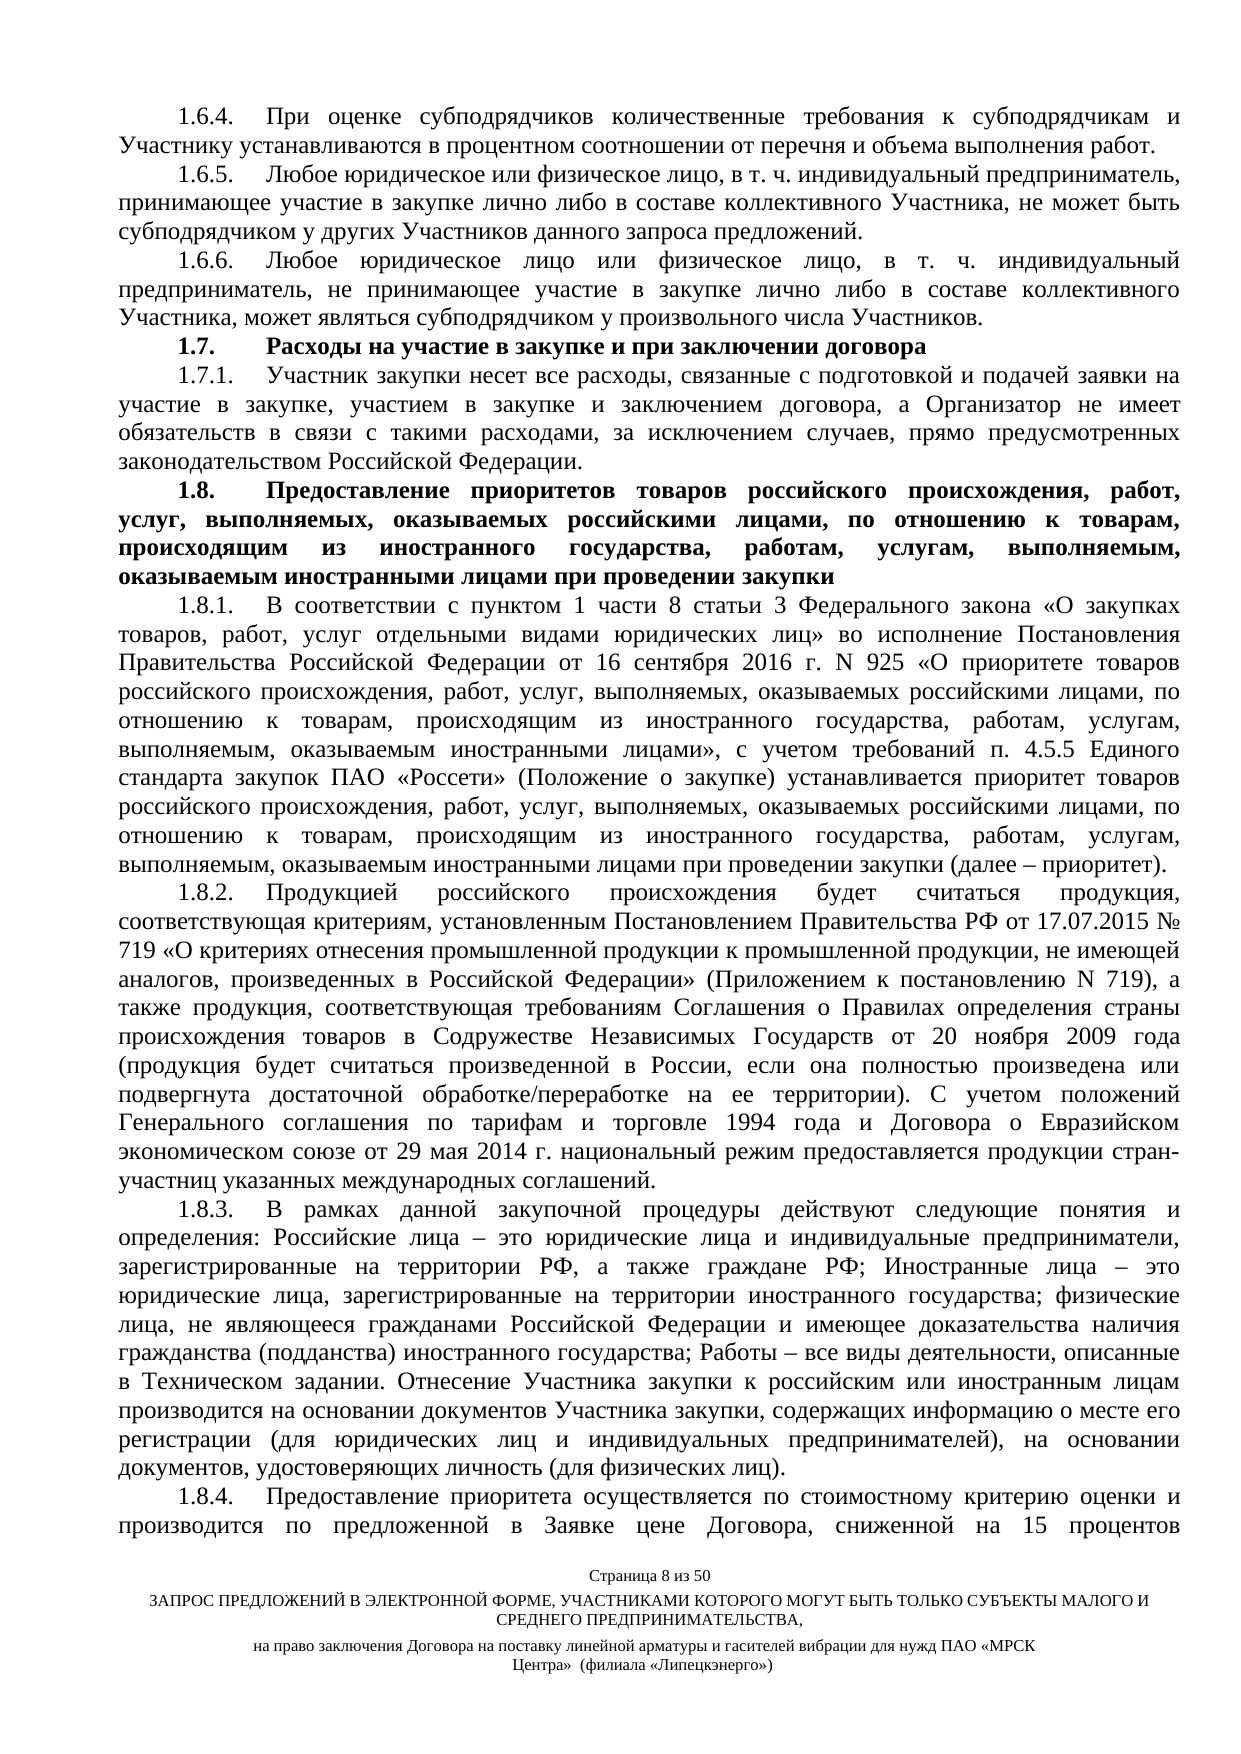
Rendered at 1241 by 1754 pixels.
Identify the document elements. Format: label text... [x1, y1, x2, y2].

subtitle Продукцией российского происхождения будет считаться продукция, соответствующая критериям, установленным Постановлением Правительства РФ от 17.07.2015 № 719 «О критериях отнесения промышленной продукции к промышленной продукции, не имеющей аналогов, произведенных в Российской Федерации» (Приложением к постановлению N 719), а также продукция, соответствующая требованиям Соглашения о Правилах определения страны происхождения товаров в Содружестве Независимых Государств от 20 ноября 2009 года (продукция будет считаться произведенной в России, если она полностью произведена или подвергнута достаточной обработке/переработке на ее территории). С учетом положений Генерального соглашения по тарифам и торговле 1994 года и Договора о Евразийском экономическом союзе от 29 мая 2014 г. национальный режим предоставляется продукции стран-участниц указанных международных соглашений. [118, 877, 1181, 1194]
subtitle Расходы на участие в закупке и при заключении договора [118, 331, 1181, 360]
subtitle В соответствии с пунктом 1 части 8 статьи 3 Федерального закона «О закупках товаров, работ, услуг отдельными видами юридических лиц» во исполнение Постановления Правительства Российской Федерации от 16 сентября 2016 г. N 925 «О приоритете товаров российского происхождения, работ, услуг, выполняемых, оказываемых российскими лицами, по отношению к товарам, происходящим из иностранного государства, работам, услугам, выполняемым, оказываемым иностранными лицами», с учетом требований п. 4.5.5 Единого стандарта закупок ПАО «Россети» (Положение о закупке) устанавливается приоритет товаров российского происхождения, работ, услуг, выполняемых, оказываемых российскими лицами, по отношению к товарам, происходящим из иностранного государства, работам, услугам, выполняемым, оказываемым иностранными лицами при проведении закупки (далее – приоритет). [118, 590, 1181, 877]
subtitle Предоставление приоритетов товаров российского происхождения, работ, услуг, выполняемых, оказываемых российскими лицами, по отношению к товарам, происходящим из иностранного государства, работам, услугам, выполняемым, оказываемым иностранными лицами при проведении закупки [118, 475, 1181, 590]
subtitle Любое юридическое или физическое лицо, в т. ч. индивидуальный предприниматель, принимающее участие в закупке лично либо в составе коллективного Участника, не может быть субподрядчиком у других Участников данного запроса предложений. [118, 159, 1181, 245]
subtitle Участник закупки несет все расходы, связанные с подготовкой и подачей заявки на участие в закупке, участием в закупке и заключением договора, а Организатор не имеет обязательств в связи с такими расходами, за исключением случаев, прямо предусмотренных законодательством Российской Федерации. [118, 360, 1181, 475]
subtitle В рамках данной закупочной процедуры действуют следующие понятия и определения: Российские лица – это юридические лица и индивидуальные предприниматели, зарегистрированные на территории РФ, а также граждане РФ; Иностранные лица – это юридические лица, зарегистрированные на территории иностранного государства; физические лица, не являющееся гражданами Российской Федерации и имеющее доказательства наличия гражданства (подданства) иностранного государства; Работы – все виды деятельности, описанные в Техническом задании. Отнесение Участника закупки к российским или иностранным лицам производится на основании документов Участника закупки, содержащих информацию о месте его регистрации (для юридических лиц и индивидуальных предпринимателей), на основании документов, удостоверяющих личность (для физических лиц). [118, 1194, 1181, 1481]
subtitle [118, 1481, 1181, 1539]
subtitle Любое юридическое лицо или физическое лицо, в т. ч. индивидуальный предприниматель, не принимающее участие в закупке лично либо в составе коллективного Участника, может являться субподрядчиком у произвольного числа Участников. [118, 245, 1181, 331]
subtitle При оценке субподрядчиков количественные требования к субподрядчикам и Участнику устанавливаются в процентном соотношении от перечня и объема выполнения работ. [118, 101, 1181, 159]
